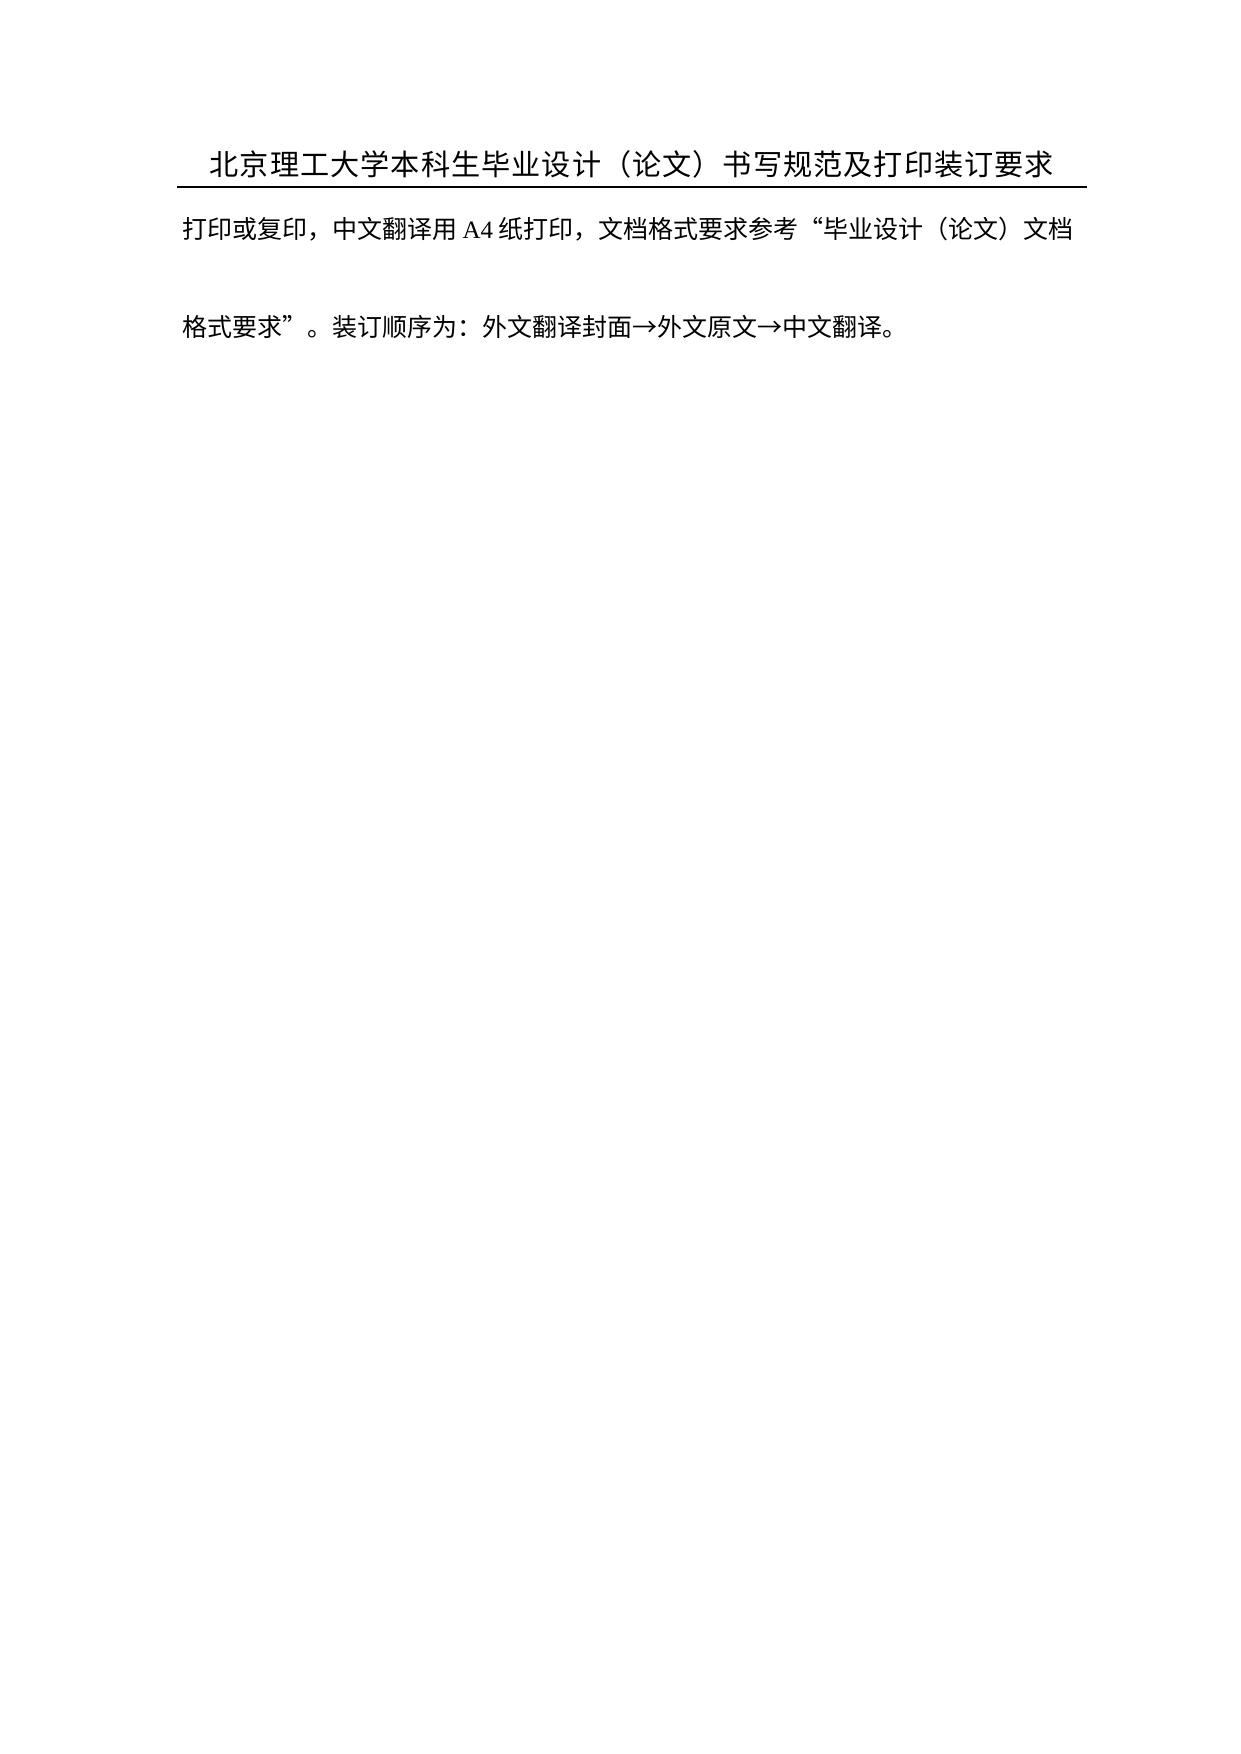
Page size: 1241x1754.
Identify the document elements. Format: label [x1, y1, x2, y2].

table_cell [183, 195, 1081, 455]
